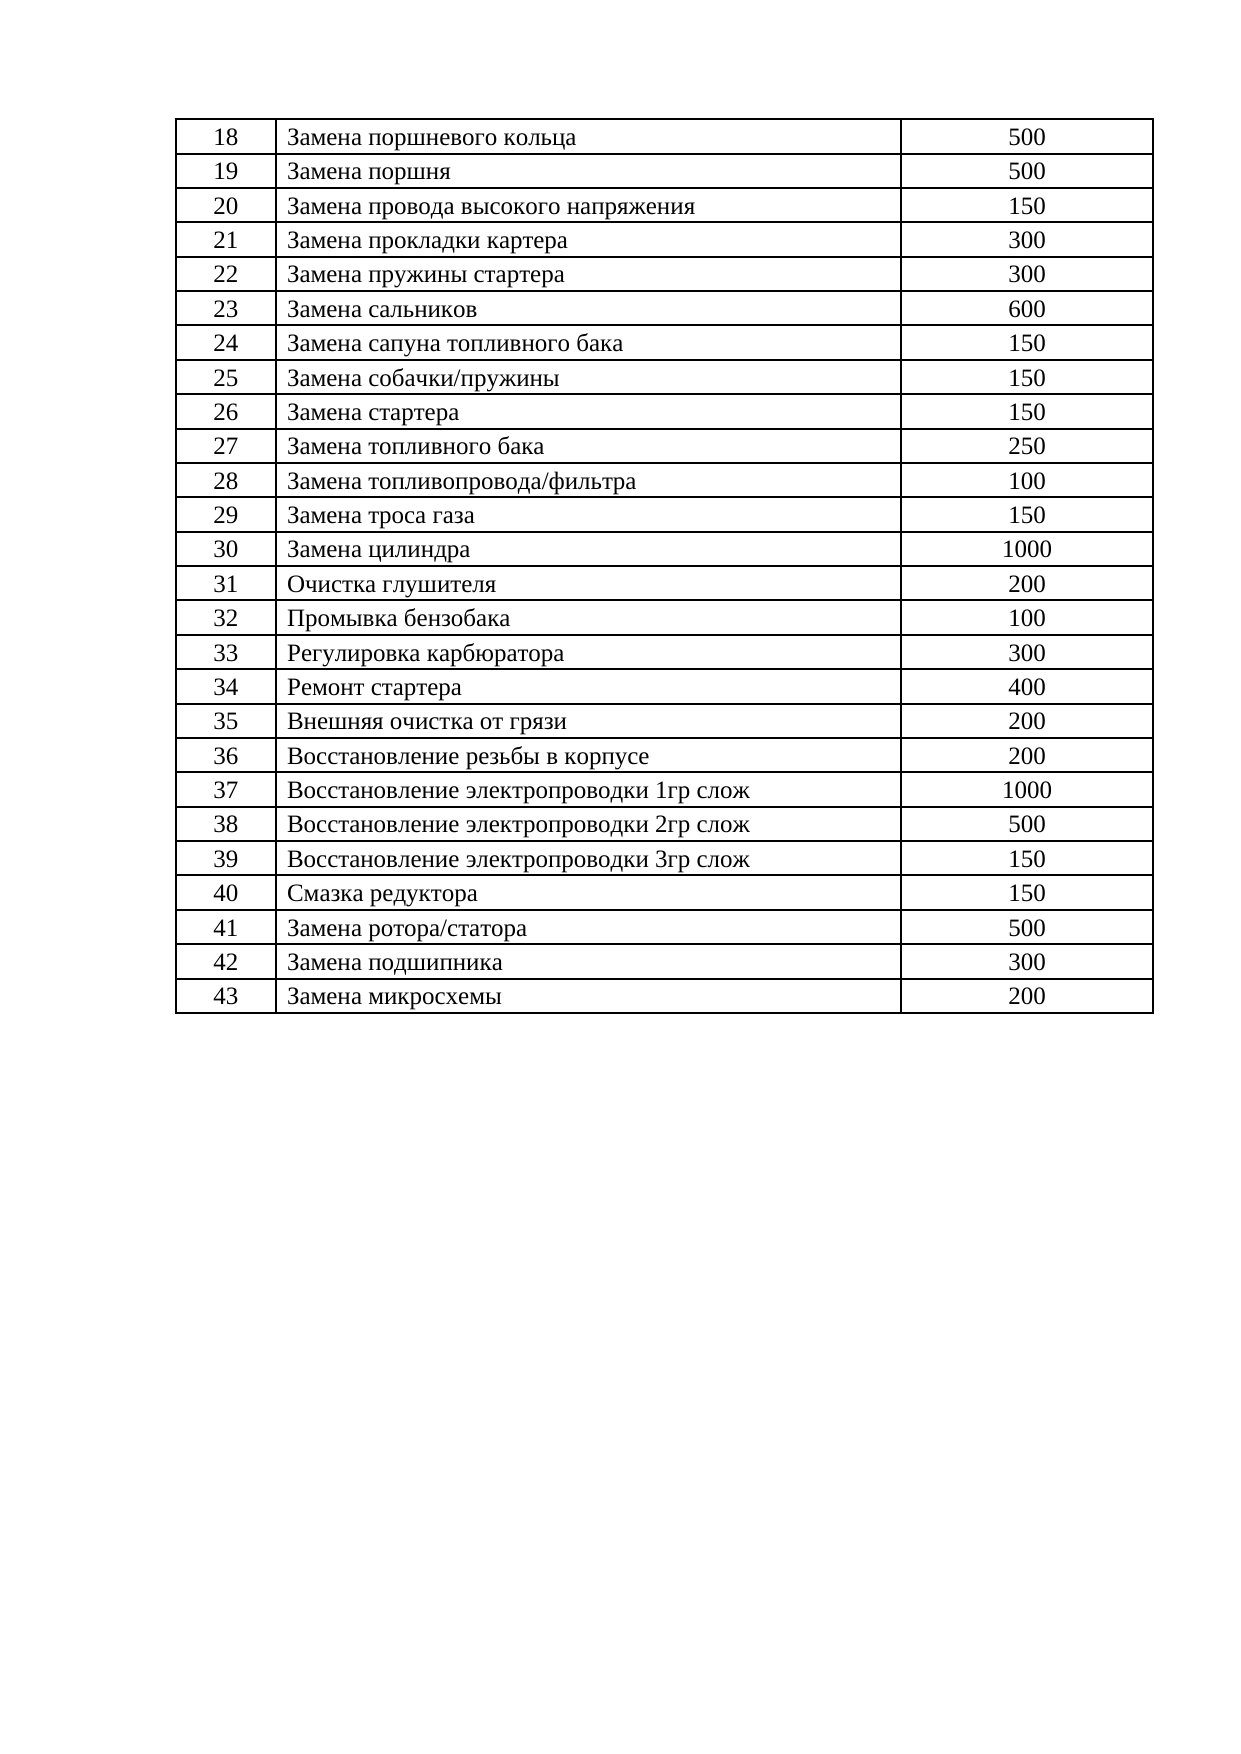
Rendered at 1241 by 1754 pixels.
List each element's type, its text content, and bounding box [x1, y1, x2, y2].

table_cell 19 [177, 155, 275, 187]
table_cell 300 [902, 223, 1152, 256]
table_cell Замена собачки/пружины [277, 361, 900, 393]
table_cell 24 [177, 326, 275, 359]
table_cell Замена прокладки картера [277, 223, 900, 256]
table_cell Замена сальников [277, 292, 900, 324]
table_cell 40 [177, 876, 275, 909]
table_cell Восстановление электропроводки 1гр слож [277, 773, 900, 806]
table_cell 500 [902, 120, 1152, 152]
table_cell 100 [902, 464, 1152, 496]
table_cell Замена микросхемы [277, 980, 900, 1012]
table_cell Замена поршневого кольца [277, 120, 900, 152]
table_cell 250 [902, 430, 1152, 462]
table_cell 150 [902, 498, 1152, 531]
table_cell 200 [902, 567, 1152, 599]
table_cell 1000 [902, 773, 1152, 806]
table_cell Восстановление электропроводки 2гр слож [277, 808, 900, 840]
table_cell 100 [902, 601, 1152, 634]
table_cell Очистка глушителя [277, 567, 900, 599]
table_cell 300 [902, 258, 1152, 290]
table_cell 31 [177, 567, 275, 599]
table_cell 500 [902, 808, 1152, 840]
table_cell 300 [902, 636, 1152, 668]
table_cell 34 [177, 670, 275, 702]
table_cell 27 [177, 430, 275, 462]
table_cell Замена подшипника [277, 945, 900, 977]
table_cell 39 [177, 842, 275, 874]
table_cell Замена провода высокого напряжения [277, 189, 900, 221]
table_cell Внешняя очистка от грязи [277, 705, 900, 737]
table_cell Замена поршня [277, 155, 900, 187]
table_cell 35 [177, 705, 275, 737]
table_cell 21 [177, 223, 275, 256]
table_cell 18 [177, 120, 275, 152]
table_cell 150 [902, 395, 1152, 427]
table_cell 1000 [902, 533, 1152, 565]
table_cell Восстановление резьбы в корпусе [277, 739, 900, 771]
table_cell 42 [177, 945, 275, 977]
table_cell 32 [177, 601, 275, 634]
table_cell 41 [177, 911, 275, 943]
table_cell 28 [177, 464, 275, 496]
table_cell Замена пружины стартера [277, 258, 900, 290]
table_cell Замена цилиндра [277, 533, 900, 565]
table_cell 500 [902, 155, 1152, 187]
table_cell 38 [177, 808, 275, 840]
table_cell 150 [902, 361, 1152, 393]
table_cell 43 [177, 980, 275, 1012]
table_cell 300 [902, 945, 1152, 977]
table_cell Смазка редуктора [277, 876, 900, 909]
table_cell 26 [177, 395, 275, 427]
table_cell 22 [177, 258, 275, 290]
table_cell 150 [902, 842, 1152, 874]
table_cell Промывка бензобака [277, 601, 900, 634]
table_cell 33 [177, 636, 275, 668]
table_cell Замена топливного бака [277, 430, 900, 462]
table_cell 30 [177, 533, 275, 565]
table_cell Замена стартера [277, 395, 900, 427]
table_cell 25 [177, 361, 275, 393]
table_cell 400 [902, 670, 1152, 702]
table_cell Замена топливопровода/фильтра [277, 464, 900, 496]
table_cell Замена ротора/статора [277, 911, 900, 943]
table_cell 29 [177, 498, 275, 531]
table_cell 150 [902, 876, 1152, 909]
table_cell 200 [902, 980, 1152, 1012]
table_cell 200 [902, 739, 1152, 771]
table_cell Замена сапуна топливного бака [277, 326, 900, 359]
table_cell Регулировка карбюратора [277, 636, 900, 668]
table_cell 150 [902, 326, 1152, 359]
table_cell 150 [902, 189, 1152, 221]
table_cell 23 [177, 292, 275, 324]
table_cell 37 [177, 773, 275, 806]
table_cell Восстановление электропроводки 3гр слож [277, 842, 900, 874]
table_cell Замена троса газа [277, 498, 900, 531]
table_cell 20 [177, 189, 275, 221]
table_cell 500 [902, 911, 1152, 943]
table_cell 600 [902, 292, 1152, 324]
table_cell 36 [177, 739, 275, 771]
table_cell Ремонт стартера [277, 670, 900, 702]
table_cell 200 [902, 705, 1152, 737]
